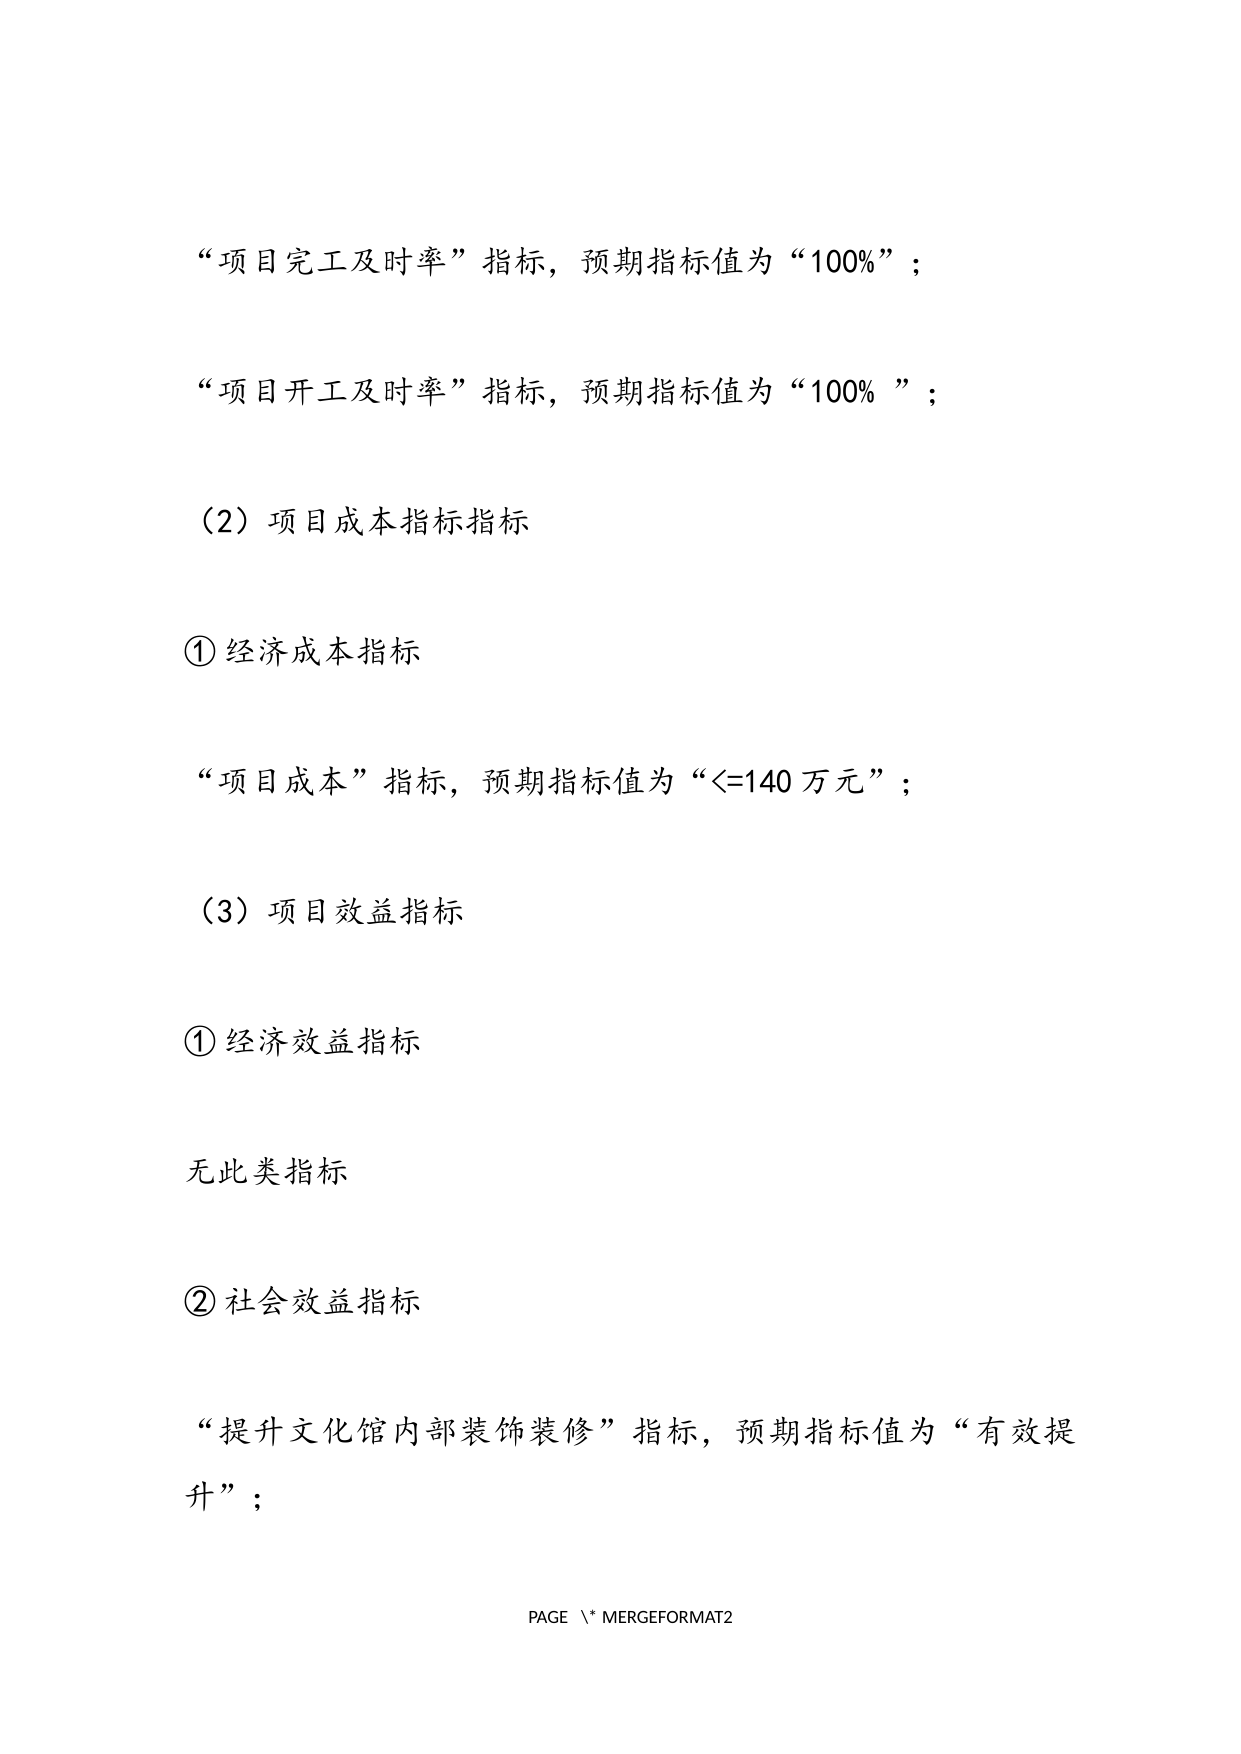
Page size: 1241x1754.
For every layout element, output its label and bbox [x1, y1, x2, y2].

text [183, 162, 1078, 1527]
